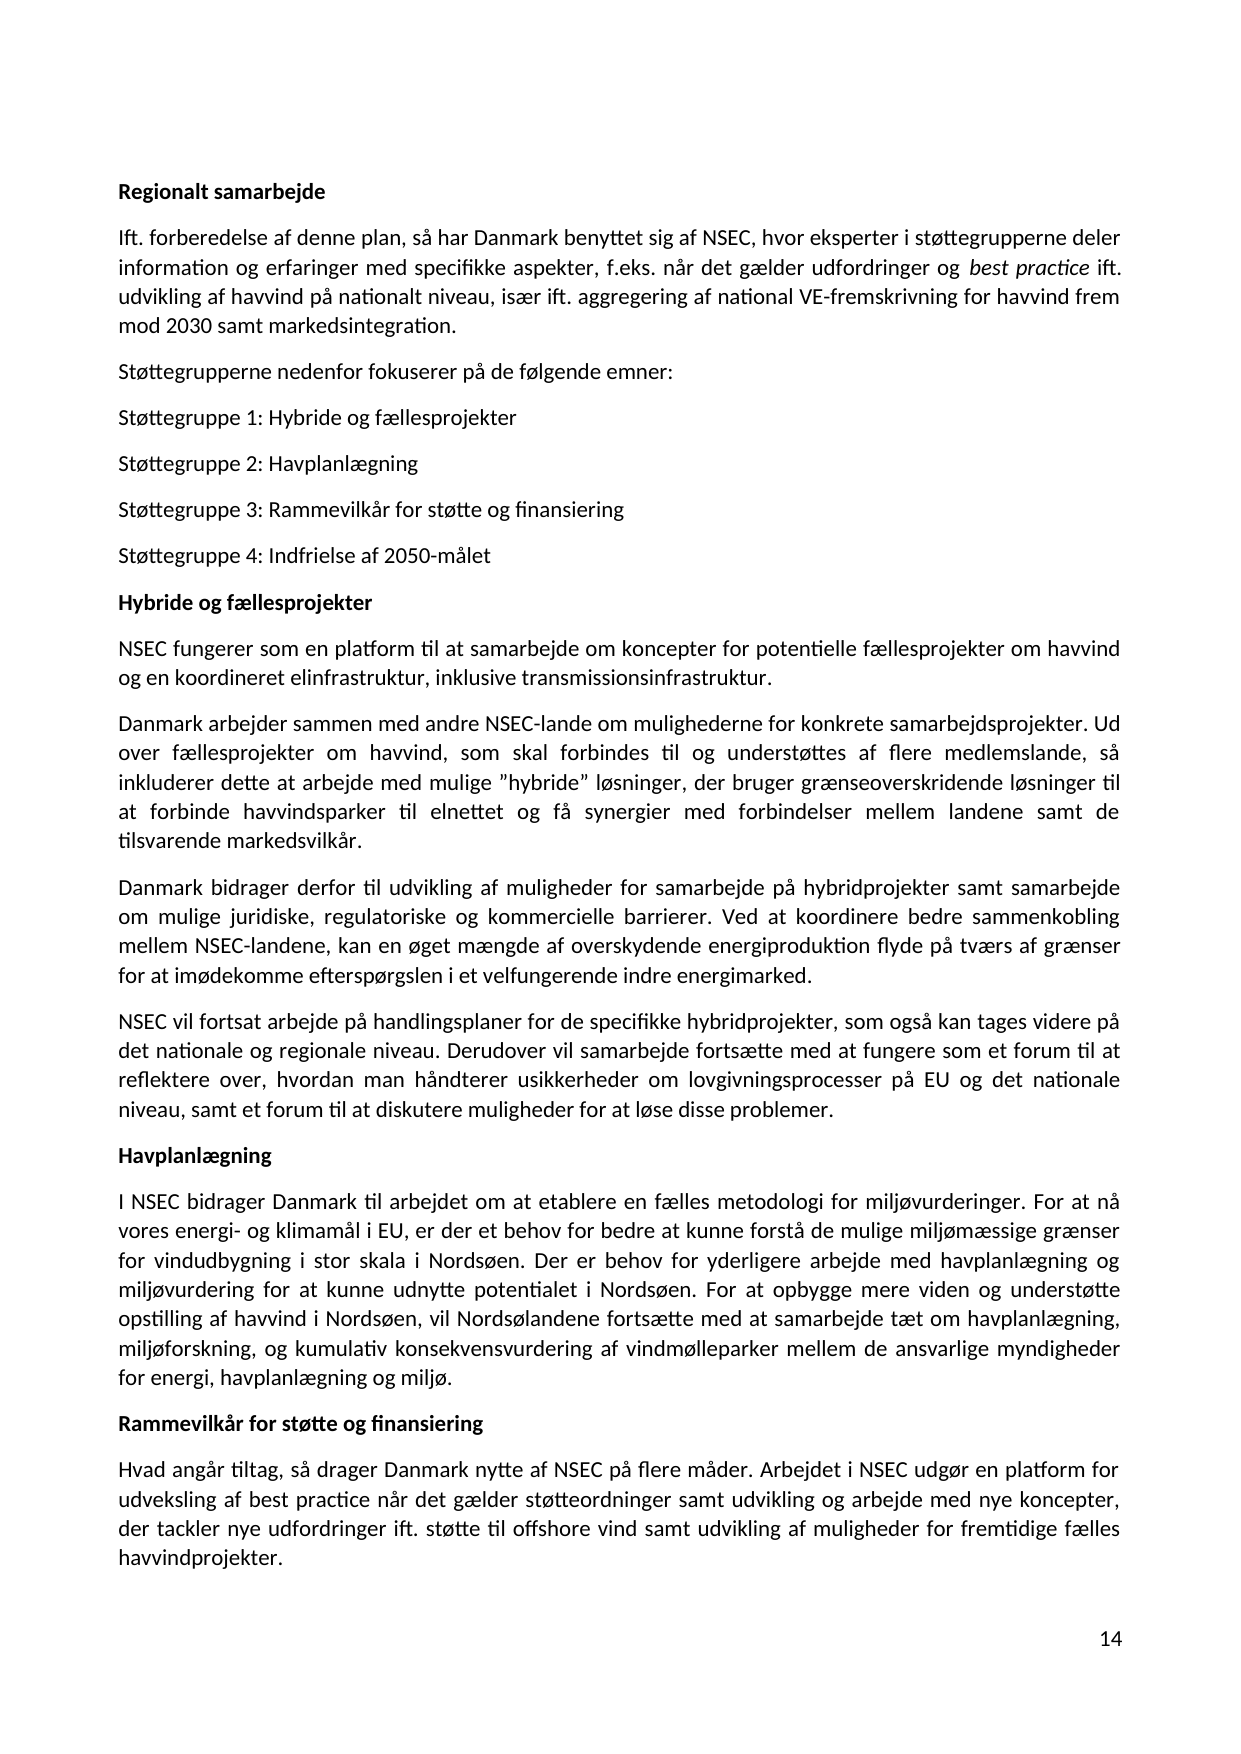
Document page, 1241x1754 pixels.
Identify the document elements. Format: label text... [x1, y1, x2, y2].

text Ift. forberedelse af denne plan, så har Danmark benyttet sig af NSEC, hvor eksperter i støttegrupperne deler information og erfaringer med specifikke aspekter, f.eks. når det gælder udfordringer og best practice ift. udvikling af havvind på nationalt niveau, især ift. aggregering af national VE-fremskrivning for havvind frem mod 2030 samt markedsintegration. [118, 223, 1122, 339]
text NSEC fungerer som en platform til at samarbejde om koncepter for potentielle fællesprojekter om havvind og en koordineret elinfrastruktur, inklusive transmissionsinfrastruktur. [118, 634, 1122, 691]
text NSEC vil fortsat arbejde på handlingsplaner for de specifikke hybridprojekter, som også kan tages videre på det nationale og regionale niveau. Derudover vil samarbejde fortsætte med at fungere som et forum til at reflektere over, hvordan man håndterer usikkerheder om lovgivningsprocesser på EU og det nationale niveau, samt et forum til at diskutere muligheder for at løse disse problemer. [118, 1007, 1122, 1123]
text Hybride og fællesprojekter [118, 588, 1122, 616]
text Regionalt samarbejde [118, 177, 1122, 205]
text Støttegruppe 3: Rammevilkår for støtte og finansiering [118, 496, 1122, 523]
text Støttegruppe 4: Indfrielse af 2050-målet [118, 542, 1122, 569]
text Rammevilkår for støtte og finansiering [118, 1409, 1122, 1437]
text Støttegruppe 1: Hybride og fællesprojekter [118, 403, 1122, 431]
text Havplanlægning [118, 1141, 1122, 1169]
text Hvad angår tiltag, så drager Danmark nytte af NSEC på flere måder. Arbejdet i NSEC udgør en platform for udveksling af best practice når det gælder støtteordninger samt udvikling og arbejde med nye koncepter, der tackler nye udfordringer ift. støtte til offshore vind samt udvikling af muligheder for fremtidige fælles havvindprojekter. [118, 1455, 1122, 1571]
text Støttegrupperne nedenfor fokuserer på de følgende emner: [118, 357, 1122, 385]
text Danmark bidrager derfor til udvikling af muligheder for samarbejde på hybridprojekter samt samarbejde om mulige juridiske, regulatoriske og kommercielle barrierer. Ved at koordinere bedre sammenkobling mellem NSEC-landene, kan en øget mængde af overskydende energiproduktion flyde på tværs af grænser for at imødekomme efterspørgslen i et velfungerende indre energimarked. [118, 873, 1122, 989]
text Danmark arbejder sammen med andre NSEC-lande om mulighederne for konkrete samarbejdsprojekter. Ud over fællesprojekter om havvind, som skal forbindes til og understøttes af flere medlemslande, så inkluderer dette at arbejde med mulige ”hybride” løsninger, der bruger grænseoverskridende løsninger til at forbinde havvindsparker til elnettet og få synergier med forbindelser mellem landene samt de tilsvarende markedsvilkår. [118, 709, 1122, 854]
text Støttegruppe 2: Havplanlægning [118, 449, 1122, 477]
text I NSEC bidrager Danmark til arbejdet om at etablere en fælles metodologi for miljøvurderinger. For at nå vores energi- og klimamål i EU, er der et behov for bedre at kunne forstå de mulige miljømæssige grænser for vindudbygning i stor skala i Nordsøen. Der er behov for yderligere arbejde med havplanlægning og miljøvurdering for at kunne udnytte potentialet i Nordsøen. For at opbygge mere viden og understøtte opstilling af havvind i Nordsøen, vil Nordsølandene fortsætte med at samarbejde tæt om havplanlægning, miljøforskning, og kumulativ konsekvensvurdering af vindmølleparker mellem de ansvarlige myndigheder for energi, havplanlægning og miljø. [118, 1187, 1122, 1391]
